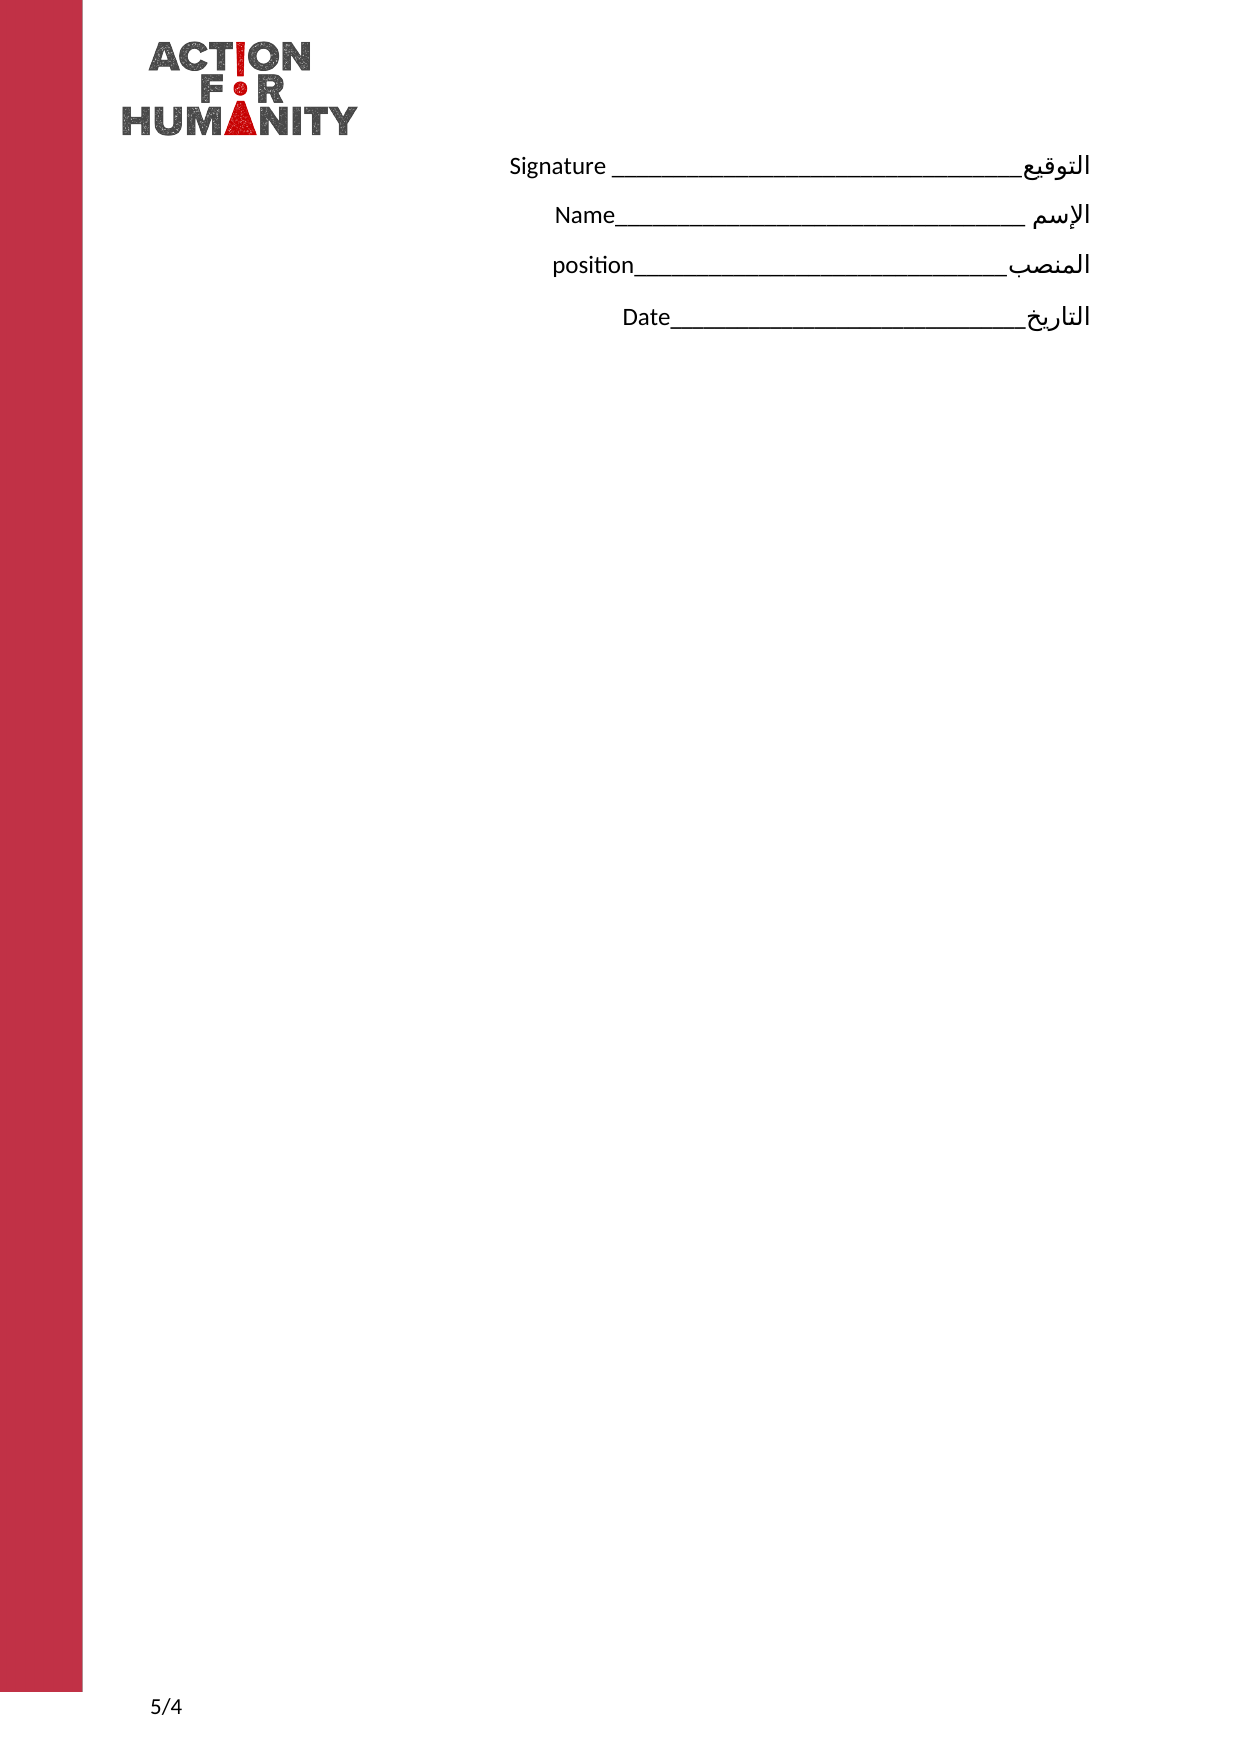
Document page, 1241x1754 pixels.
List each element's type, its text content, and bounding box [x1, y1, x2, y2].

text Name_________________________________ الإسم [150, 199, 1090, 230]
text Signature _________________________________التوقيع [150, 150, 1090, 181]
picture [0, 0, 382, 1692]
text Date________________________________التاريخ [150, 299, 1090, 333]
text position______________________________المنصب [150, 249, 1090, 280]
